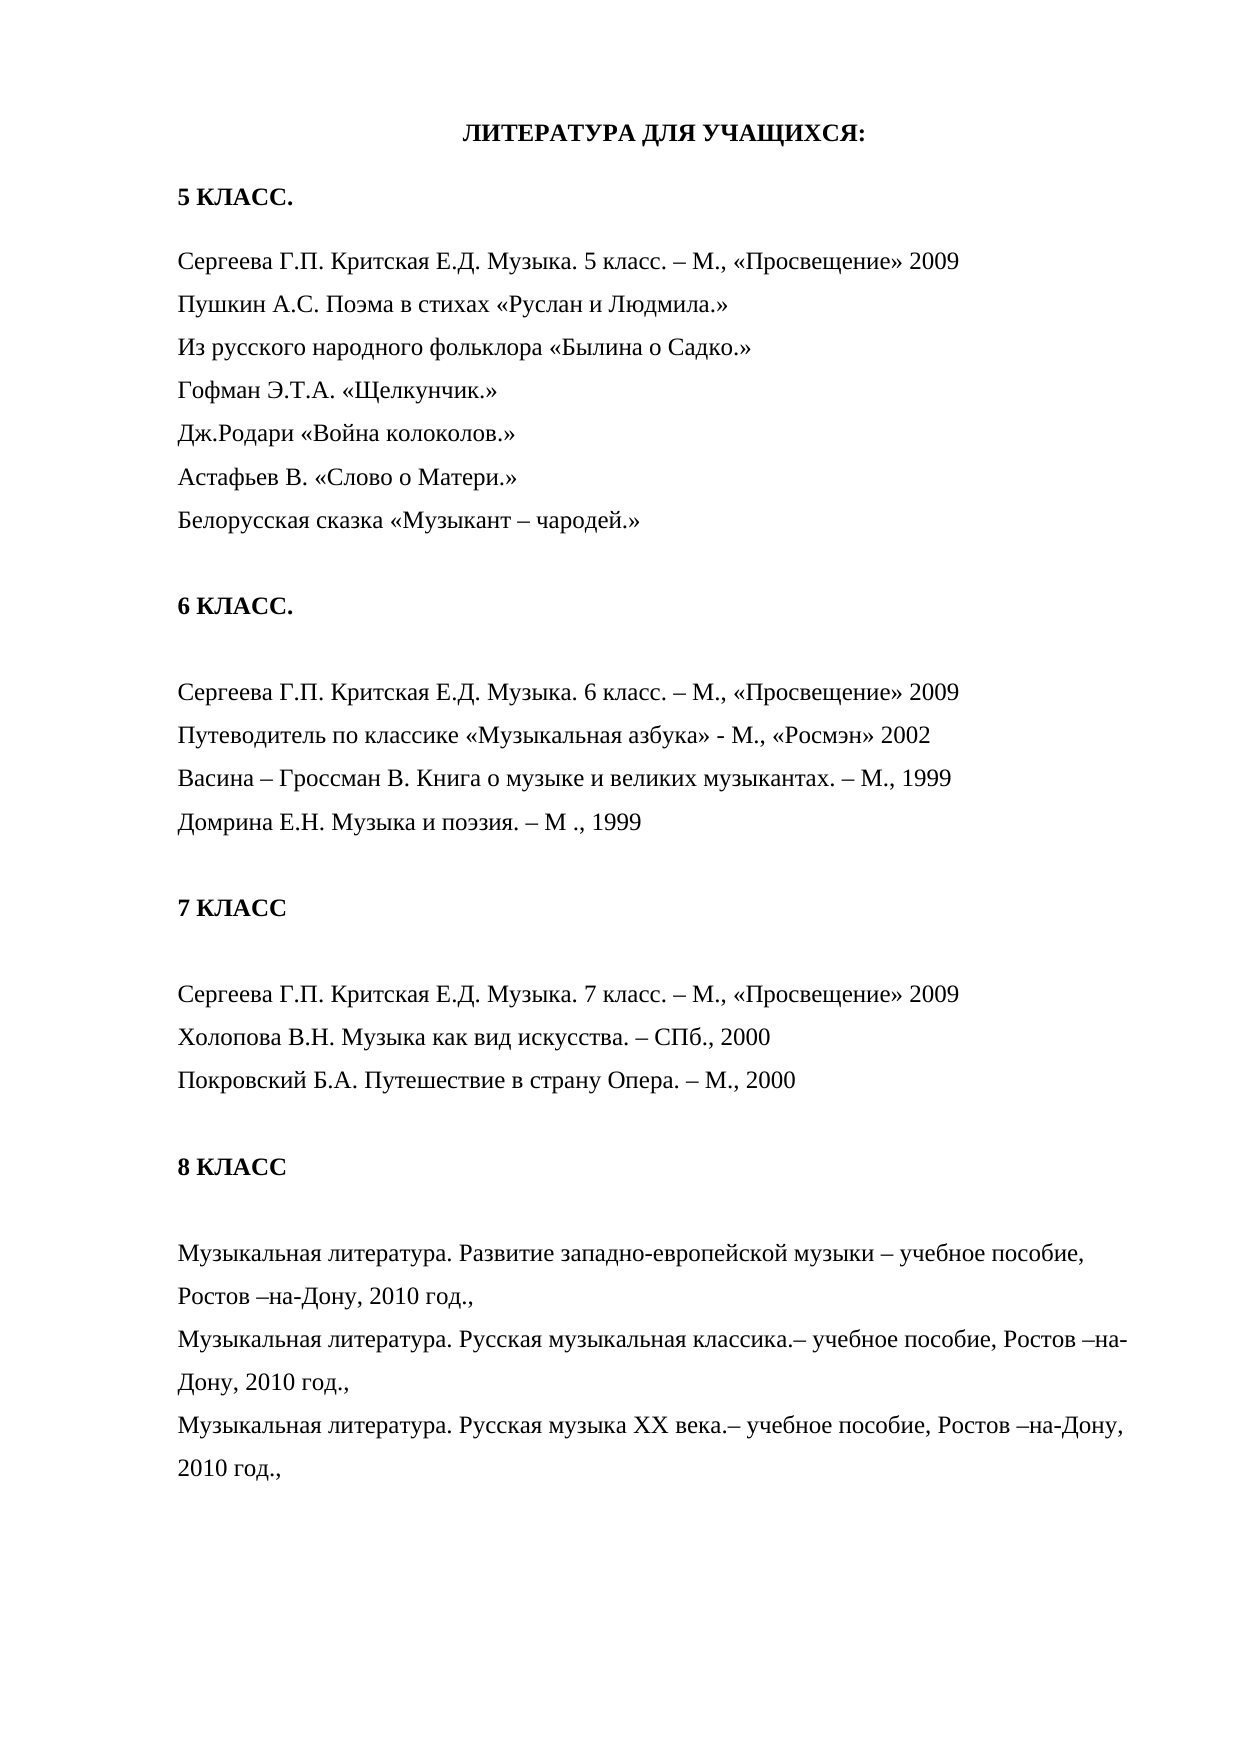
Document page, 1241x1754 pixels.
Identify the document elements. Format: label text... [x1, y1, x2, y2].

text Музыкальная литература. Русская музыка ХХ века.– учебное пособие, Ростов –на-Дону, 2010 год., [177, 1410, 1152, 1482]
text Покровский Б.А. Путешествие в страну Опера. – М., 2000 [177, 1065, 1152, 1094]
text Дж.Родари «Война колоколов.» [177, 418, 1152, 447]
text Из русского народного фольклора «Былина о Садко.» [177, 332, 1152, 361]
text ЛИТЕРАТУРА ДЛЯ УЧАЩИХСЯ: [177, 118, 1152, 147]
text Астафьев В. «Слово о Матери.» [177, 462, 1152, 490]
text Пушкин А.С. Поэма в стихах «Руслан и Людмила.» [177, 289, 1152, 318]
text Гофман Э.Т.А. «Щелкунчик.» [177, 375, 1152, 404]
text 5 КЛАСС. [177, 182, 1152, 211]
text 6 КЛАСС. [177, 591, 1152, 620]
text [177, 1324, 1152, 1396]
text Сергеева Г.П. Критская Е.Д. Музыка. 7 класс. – М., «Просвещение» 2009 [177, 979, 1152, 1008]
text Музыкальная литература. Развитие западно-европейской музыки – учебное пособие, Ростов –на-Дону, 2010 год., [177, 1238, 1152, 1310]
text 7 КЛАСС [177, 893, 1152, 922]
text 8 КЛАСС [177, 1152, 1152, 1180]
text Белорусская сказка «Музыкант – чародей.» [177, 505, 1152, 533]
text Сергеева Г.П. Критская Е.Д. Музыка. 6 класс. – М., «Просвещение» 2009 [177, 677, 1152, 706]
text Путеводитель по классике «Музыкальная азбука» - М., «Росмэн» 2002 [177, 720, 1152, 749]
text Васина – Гроссман В. Книга о музыке и великих музыкантах. – М., 1999 [177, 763, 1152, 792]
text Холопова В.Н. Музыка как вид искусства. – СПб., 2000 [177, 1022, 1152, 1051]
text Сергеева Г.П. Критская Е.Д. Музыка. 5 класс. – М., «Просвещение» 2009 [177, 246, 1152, 275]
text Домрина Е.Н. Музыка и поэзия. – М ., 1999 [177, 807, 1152, 835]
